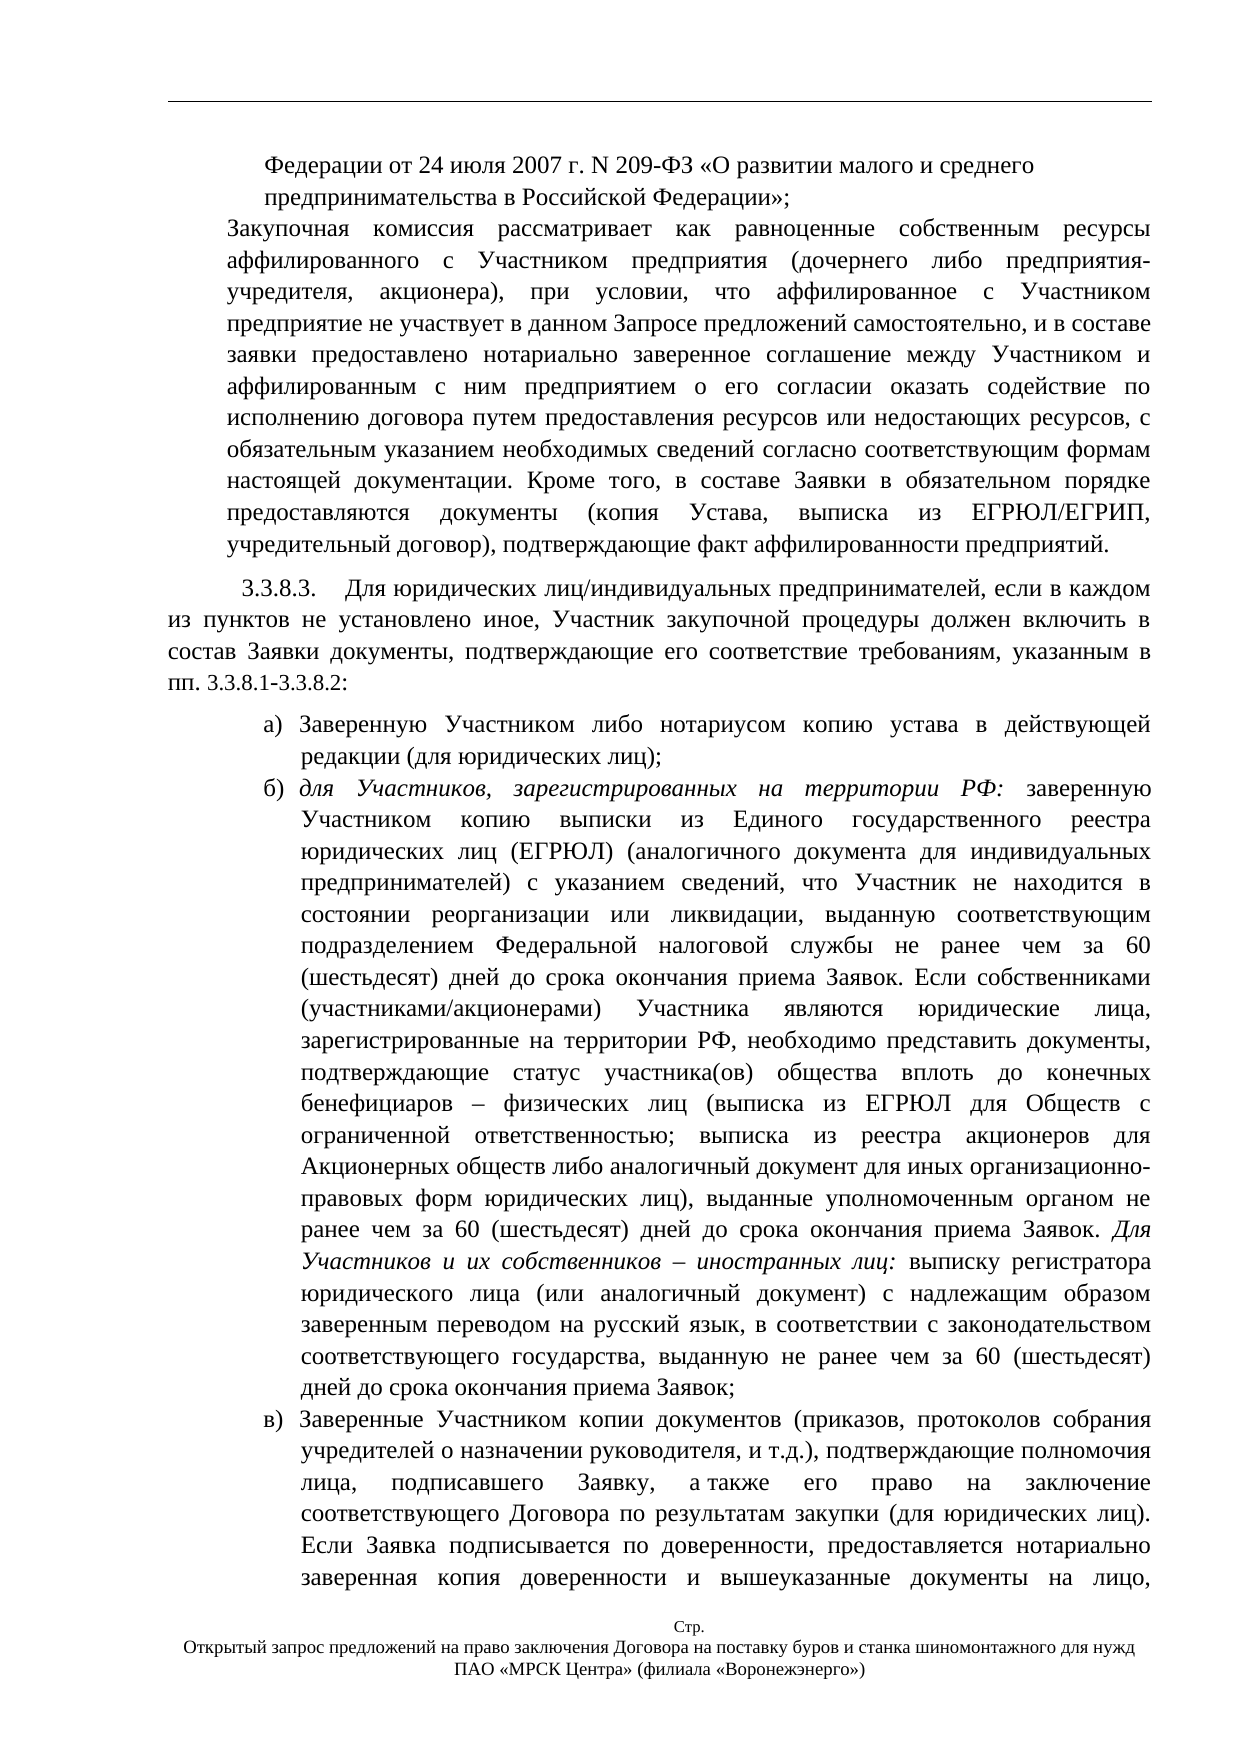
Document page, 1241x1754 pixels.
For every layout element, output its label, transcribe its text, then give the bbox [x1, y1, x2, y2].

text предпринимательства в Российской Федерации»; [264, 182, 1152, 210]
list Заверенную Участником либо нотариусом копию устава в действующей редакции (для юридических лиц); [263, 709, 1152, 770]
list для Участников, зарегистрированных на территории РФ: заверенную Участником копию выписки из Единого государственного реестра юридических лиц (ЕГРЮЛ) (аналогичного документа для индивидуальных предпринимателей) с указанием сведений, что Участник не находится в состоянии реорганизации или ликвидации, выданную соответствующим подразделением Федеральной налоговой службы не ранее чем за 60 (шестьдесят) дней до срока окончания приема Заявок. Если собственниками (участниками/акционерами) Участника являются юридические лица, зарегистрированные на территории РФ, необходимо представить документы, подтверждающие статус участника(ов) общества вплоть до конечных бенефициаров – физических лиц (выписка из ЕГРЮЛ для Обществ с ограниченной ответственностью; выписка из реестра акционеров для Акционерных обществ либо аналогичный документ для иных организационно-правовых форм юридических лиц), выданные уполномоченным органом не ранее чем за 60 (шестьдесят) дней до срока окончания приема Заявок. Для Участников и их собственников – иностранных лиц: выписку регистратора юридического лица (или аналогичный документ) с надлежащим образом заверенным переводом на русский язык, в соответствии с законодательством соответствующего государства, выданную не ранее чем за 60 (шестьдесят) дней до срока окончания приема Заявок; [263, 773, 1152, 1401]
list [263, 1404, 1152, 1590]
text Федерации от 24 июля 2007 г. N 209-ФЗ «О развитии малого и среднего [264, 150, 1152, 179]
text Закупочная комиссия рассматривает как равноценные собственным ресурсы аффилированного с Участником предприятия (дочернего либо предприятия-учредителя, акционера), при условии, что аффилированное с Участником предприятие не участвует в данном Запросе предложений самостоятельно, и в составе заявки предоставлено нотариально заверенное соглашение между Участником и аффилированным с ним предприятием о его согласии оказать содействие по исполнению договора путем предоставления ресурсов или недостающих ресурсов, с обязательным указанием необходимых сведений согласно соответствующим формам настоящей документации. Кроме того, в составе Заявки в обязательном порядке предоставляются документы (копия Устава, выписка из ЕГРЮЛ/ЕГРИП, учредительный договор), подтверждающие факт аффилированности предприятий. [227, 213, 1152, 557]
list Для юридических лиц/индивидуальных предпринимателей, если в каждом из пунктов не установлено иное, Участник закупочной процедуры должен включить в состав Заявки документы, подтверждающие его соответствие требованиям, указанным в пп. 3.3.8.1-3.3.8.2: [168, 573, 1152, 696]
